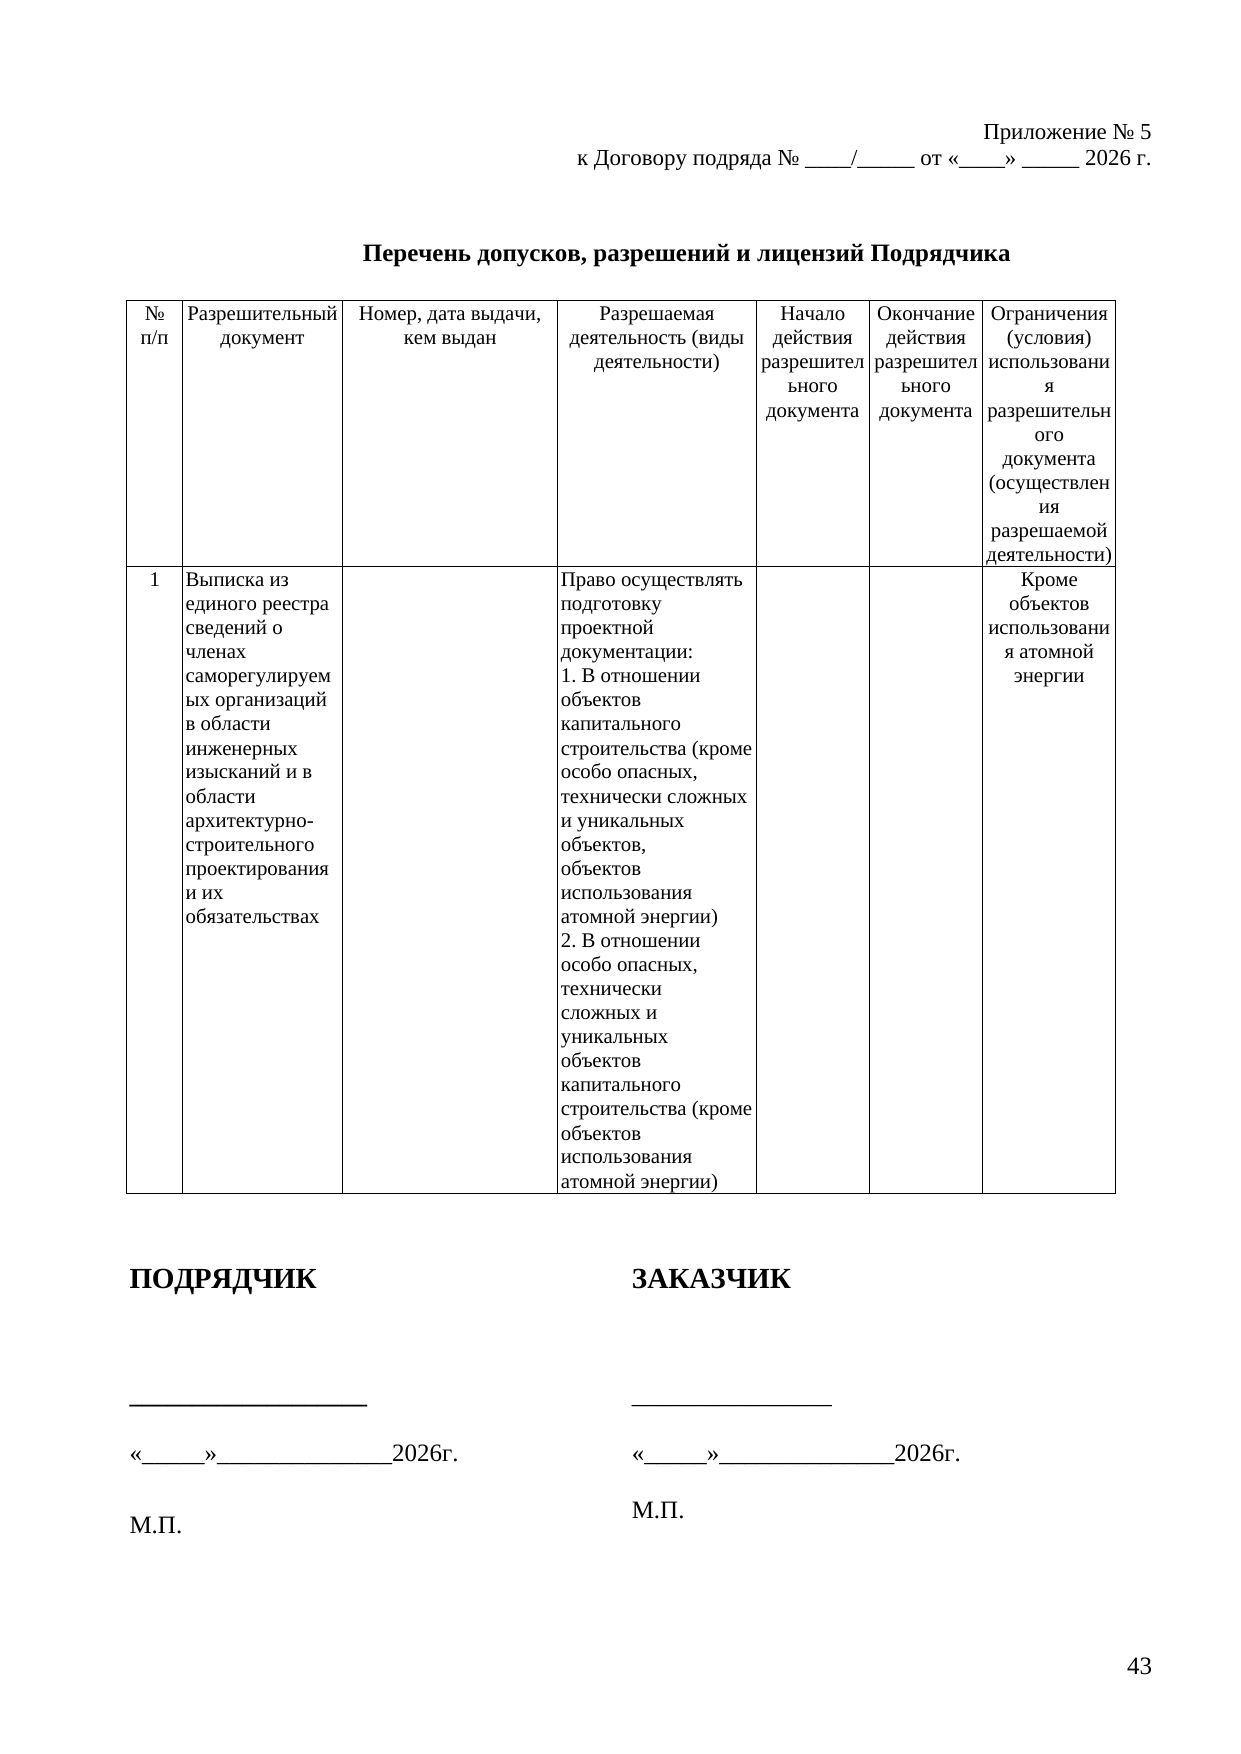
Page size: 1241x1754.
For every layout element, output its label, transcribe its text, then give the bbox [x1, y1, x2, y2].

table_cell [757, 567, 869, 1193]
table_cell Выписка из единого реестра сведений о членах саморегулируемых организаций в области инженерных изысканий и в области архитектурно-строительного проектирования и их обязательствах [183, 567, 342, 1193]
table_header ПОДРЯДЧИК ___________________ «_____»______________2026г. М.П. [118, 1261, 620, 1587]
table_cell Кроме объектов использования атомной энергии [983, 567, 1115, 1193]
table_cell [343, 567, 557, 1193]
table_header Окончание действия разрешительного документа [870, 301, 982, 566]
text Перечень допусков, разрешений и лицензий Подрядчика [162, 238, 1152, 267]
table_cell [870, 567, 982, 1193]
table_header Разрешительный документ [183, 301, 342, 566]
table_cell 1 [127, 567, 182, 1193]
text к Договору подряда № ____/_____ от «____» _____ 2026 г. [487, 144, 1152, 171]
table_header Начало действия разрешительного документа [757, 301, 869, 566]
table_header ЗАКАЗЧИК ________________ «_____»______________2026г. М.П. [620, 1261, 1167, 1587]
table_header Номер, дата выдачи, кем выдан [343, 301, 557, 566]
table_header Ограничения (условия) использования разрешительного документа (осуществления разрешаемой деятельности) [983, 301, 1115, 566]
table_header Разрешаемая деятельность (виды деятельности) [558, 301, 756, 566]
text Приложение № 5 [487, 118, 1152, 144]
table_cell Право осуществлять подготовку проектной документации: 1. В отношении объектов капитального строительства (кроме особо опасных, технически сложных и уникальных объектов, объектов использования атомной энергии) 2. В отношении особо опасных, технически сложных и уникальных объектов капитального строительства (кроме объектов использования атомной энергии) [558, 567, 756, 1193]
table_header № п/п [127, 301, 182, 566]
